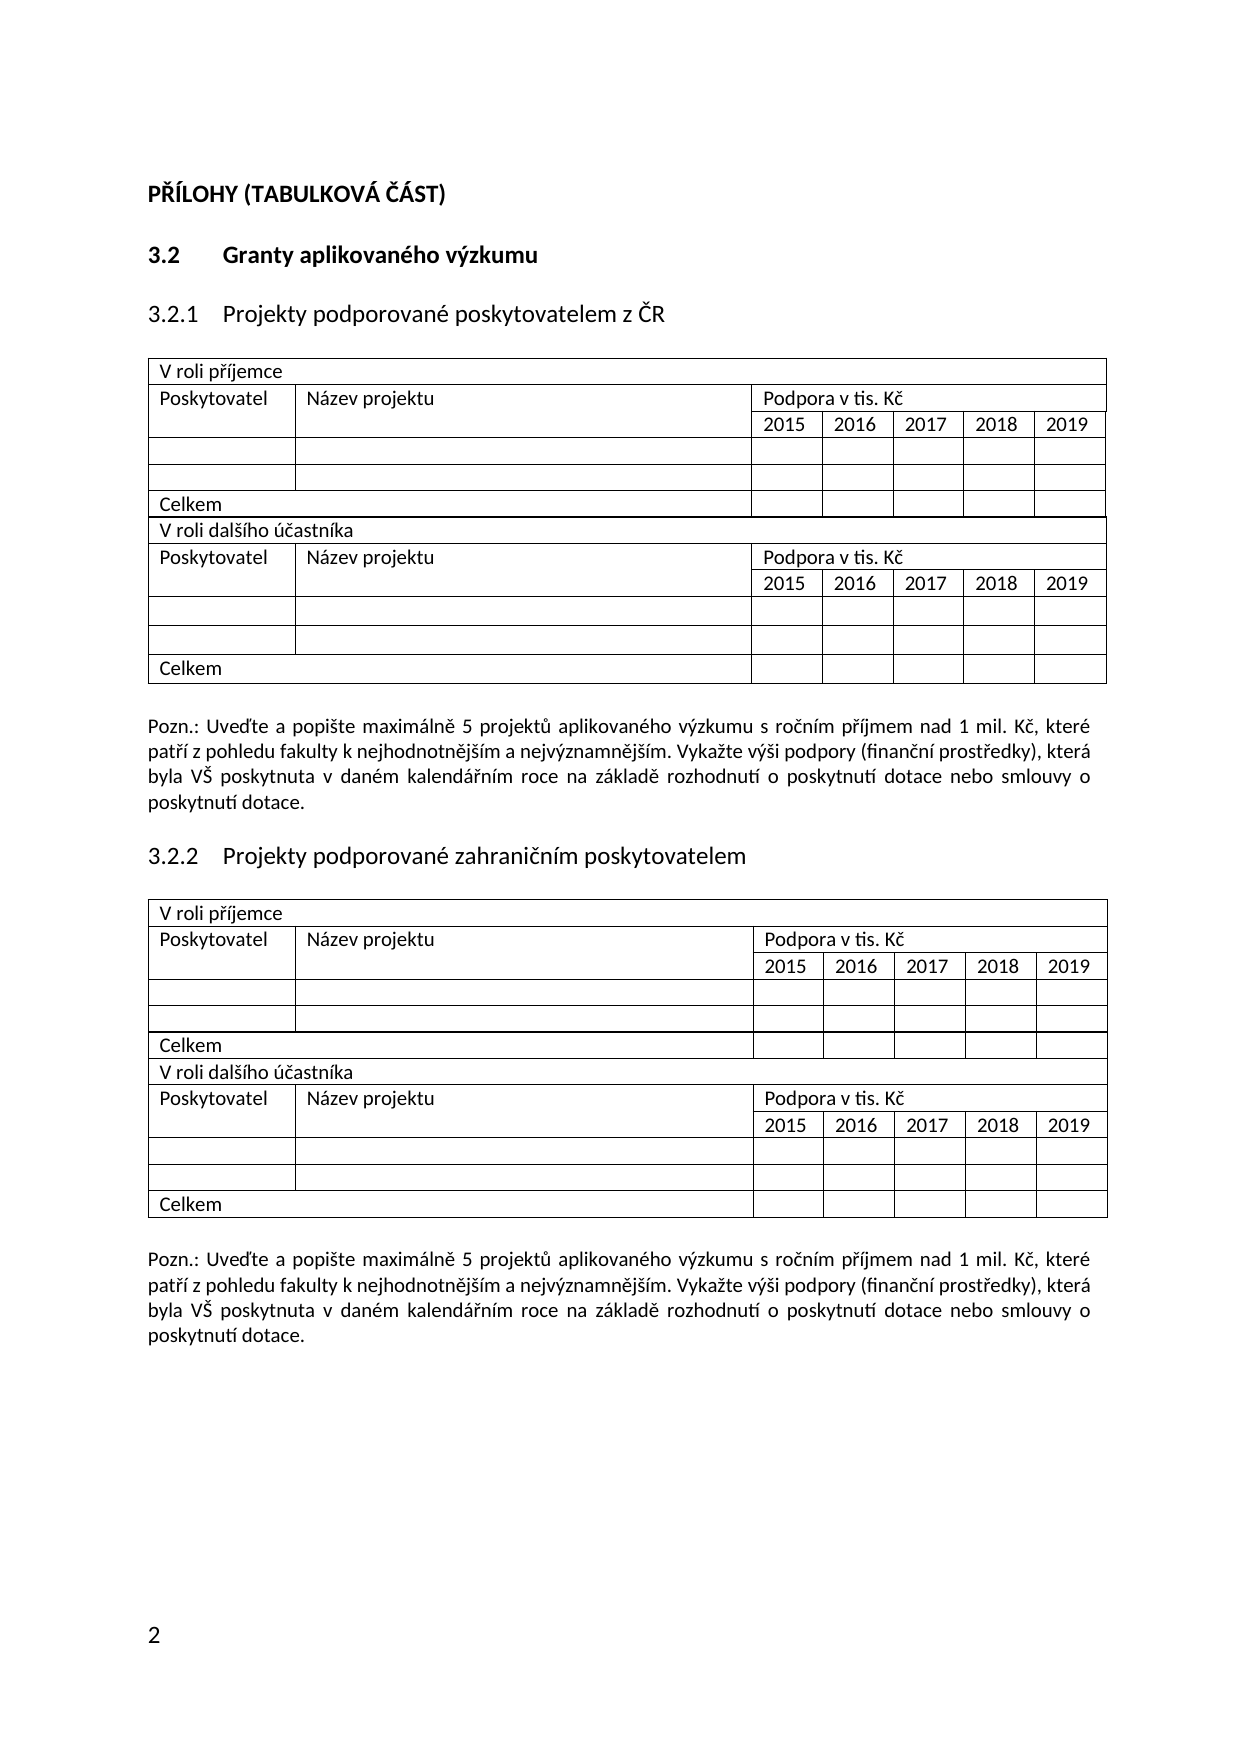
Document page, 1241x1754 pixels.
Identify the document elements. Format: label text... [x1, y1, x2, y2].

table_cell [752, 465, 822, 490]
table_cell [752, 491, 822, 516]
table_cell 2017 [895, 1112, 965, 1137]
table_cell [1035, 465, 1105, 490]
table_cell 2016 [823, 412, 893, 437]
table_cell [296, 597, 751, 625]
table_cell [1037, 1165, 1107, 1190]
table_cell [824, 1165, 894, 1190]
table_cell [894, 626, 963, 654]
table_cell [964, 465, 1034, 490]
text 3.2.1 Projekty podporované poskytovatelem z ČR [148, 298, 1093, 329]
table_cell [895, 1191, 965, 1217]
table_cell [1035, 597, 1106, 625]
table_cell 2018 [966, 1112, 1036, 1137]
table_cell [149, 465, 295, 490]
table_cell [894, 655, 963, 683]
table_cell [296, 626, 751, 654]
table_cell [964, 626, 1034, 654]
table_cell 2015 [752, 570, 822, 596]
table_cell 2017 [894, 570, 963, 596]
table_cell [754, 1165, 823, 1190]
table_cell [754, 1138, 823, 1164]
table_cell 2018 [964, 570, 1034, 596]
table_cell [964, 438, 1034, 463]
table_cell [296, 1138, 753, 1164]
table_cell [895, 1033, 965, 1058]
table_cell Podpora v tis. Kč [752, 544, 1106, 569]
table_cell V roli dalšího účastníka [149, 518, 1106, 543]
table_cell [823, 597, 893, 625]
table_cell Poskytovatel [149, 544, 295, 596]
table_cell Podpora v tis. Kč [754, 927, 1107, 952]
table_cell 2019 [1035, 570, 1106, 596]
table_cell V roli dalšího účastníka [149, 1059, 1107, 1084]
table_cell [964, 491, 1034, 516]
table_cell Poskytovatel [149, 385, 295, 437]
table_cell [149, 438, 295, 463]
table_cell 2015 [754, 1112, 823, 1137]
table_cell Poskytovatel [149, 1085, 295, 1137]
table_cell [824, 1191, 894, 1217]
table_cell [1037, 1006, 1107, 1031]
table_cell [894, 491, 963, 516]
table_cell 2018 [966, 953, 1036, 978]
table_cell [1035, 626, 1106, 654]
text 3.2 Granty aplikovaného výzkumu [148, 239, 1093, 270]
table_cell Název projektu [296, 385, 751, 437]
table_cell [966, 980, 1036, 1005]
table_cell [296, 438, 751, 463]
table_cell [895, 1006, 965, 1031]
table_cell [1037, 980, 1107, 1005]
table_cell [754, 1191, 823, 1217]
table_cell Celkem [149, 655, 751, 683]
table_cell [894, 465, 963, 490]
table_cell [752, 626, 822, 654]
table_cell [894, 597, 963, 625]
table_cell [752, 438, 822, 463]
table_cell 2018 [964, 412, 1034, 437]
table_cell [1037, 1033, 1107, 1058]
table_cell 2019 [1037, 953, 1107, 978]
table_cell 2015 [752, 412, 822, 437]
table_cell [895, 1165, 965, 1190]
table_cell Název projektu [296, 1085, 753, 1137]
table_cell 2017 [895, 953, 965, 978]
table_cell [823, 491, 893, 516]
table_cell [824, 1033, 894, 1058]
table_cell 2019 [1037, 1112, 1107, 1137]
table_cell [752, 655, 822, 683]
table_cell [895, 980, 965, 1005]
table_cell [149, 1138, 295, 1164]
table_cell [966, 1191, 1036, 1217]
table_cell Celkem [149, 1033, 753, 1058]
table_cell [296, 1165, 753, 1190]
table_cell [754, 980, 823, 1005]
text Pozn.: Uveďte a popište maximálně 5 projektů aplikovaného výzkumu s ročním příjmem nad 1 mil. Kč, které patří z pohledu fakulty k nejhodnotnějším a nejvýznamnějším. Vykažte výši podpory (finanční prostředky), která byla VŠ poskytnuta v daném kalendářním roce na základě rozhodnutí o poskytnutí dotace nebo smlouvy o poskytnutí dotace. [148, 713, 1093, 814]
table_cell [149, 597, 295, 625]
table_cell 2015 [754, 953, 823, 978]
table_cell [1035, 438, 1105, 463]
table_cell [149, 980, 295, 1005]
table_cell [823, 438, 893, 463]
table_cell [296, 1006, 753, 1031]
table_cell [752, 597, 822, 625]
table_cell [964, 597, 1034, 625]
table_cell [754, 1006, 823, 1031]
table_cell [149, 1165, 295, 1190]
table_cell [824, 980, 894, 1005]
table_cell [966, 1006, 1036, 1031]
table_cell 2016 [824, 953, 894, 978]
table_cell Celkem [149, 1191, 753, 1217]
table_cell [1035, 491, 1105, 516]
table_cell [149, 626, 295, 654]
table_cell [754, 1033, 823, 1058]
table_cell Název projektu [296, 544, 751, 596]
table_cell [296, 465, 751, 490]
table_header V roli příjemce [149, 359, 1106, 384]
table_cell [1037, 1191, 1107, 1217]
table_cell Podpora v tis. Kč [754, 1085, 1107, 1111]
table_cell [894, 438, 963, 463]
table_cell [823, 465, 893, 490]
table_cell [149, 1006, 295, 1031]
table_cell [966, 1033, 1036, 1058]
table_cell [1035, 655, 1106, 683]
table_cell 2017 [894, 412, 963, 437]
table_cell 2019 [1035, 412, 1105, 437]
text PŘÍLOHY (TABULKOVÁ ČÁST) [148, 178, 1093, 209]
table_cell Poskytovatel [149, 927, 295, 978]
text 3.2.2 Projekty podporované zahraničním poskytovatelem [148, 840, 1093, 870]
table_cell [966, 1165, 1036, 1190]
table_cell [824, 1006, 894, 1031]
table_cell [895, 1138, 965, 1164]
table_header V roli příjemce [149, 900, 1107, 926]
table_cell [823, 655, 893, 683]
table_cell Podpora v tis. Kč [752, 385, 1106, 411]
table_cell [1037, 1138, 1107, 1164]
table_cell Název projektu [296, 927, 753, 978]
table_cell [296, 980, 753, 1005]
text Pozn.: Uveďte a popište maximálně 5 projektů aplikovaného výzkumu s ročním příjmem nad 1 mil. Kč, které patří z pohledu fakulty k nejhodnotnějším a nejvýznamnějším. Vykažte výši podpory (finanční prostředky), která byla VŠ poskytnuta v daném kalendářním roce na základě rozhodnutí o poskytnutí dotace nebo smlouvy o poskytnutí dotace. [148, 1246, 1093, 1348]
table_cell [823, 626, 893, 654]
table_cell [824, 1138, 894, 1164]
table_cell [966, 1138, 1036, 1164]
table_cell Celkem [149, 491, 751, 516]
table_cell [964, 655, 1034, 683]
table_cell 2016 [823, 570, 893, 596]
table_cell 2016 [824, 1112, 894, 1137]
